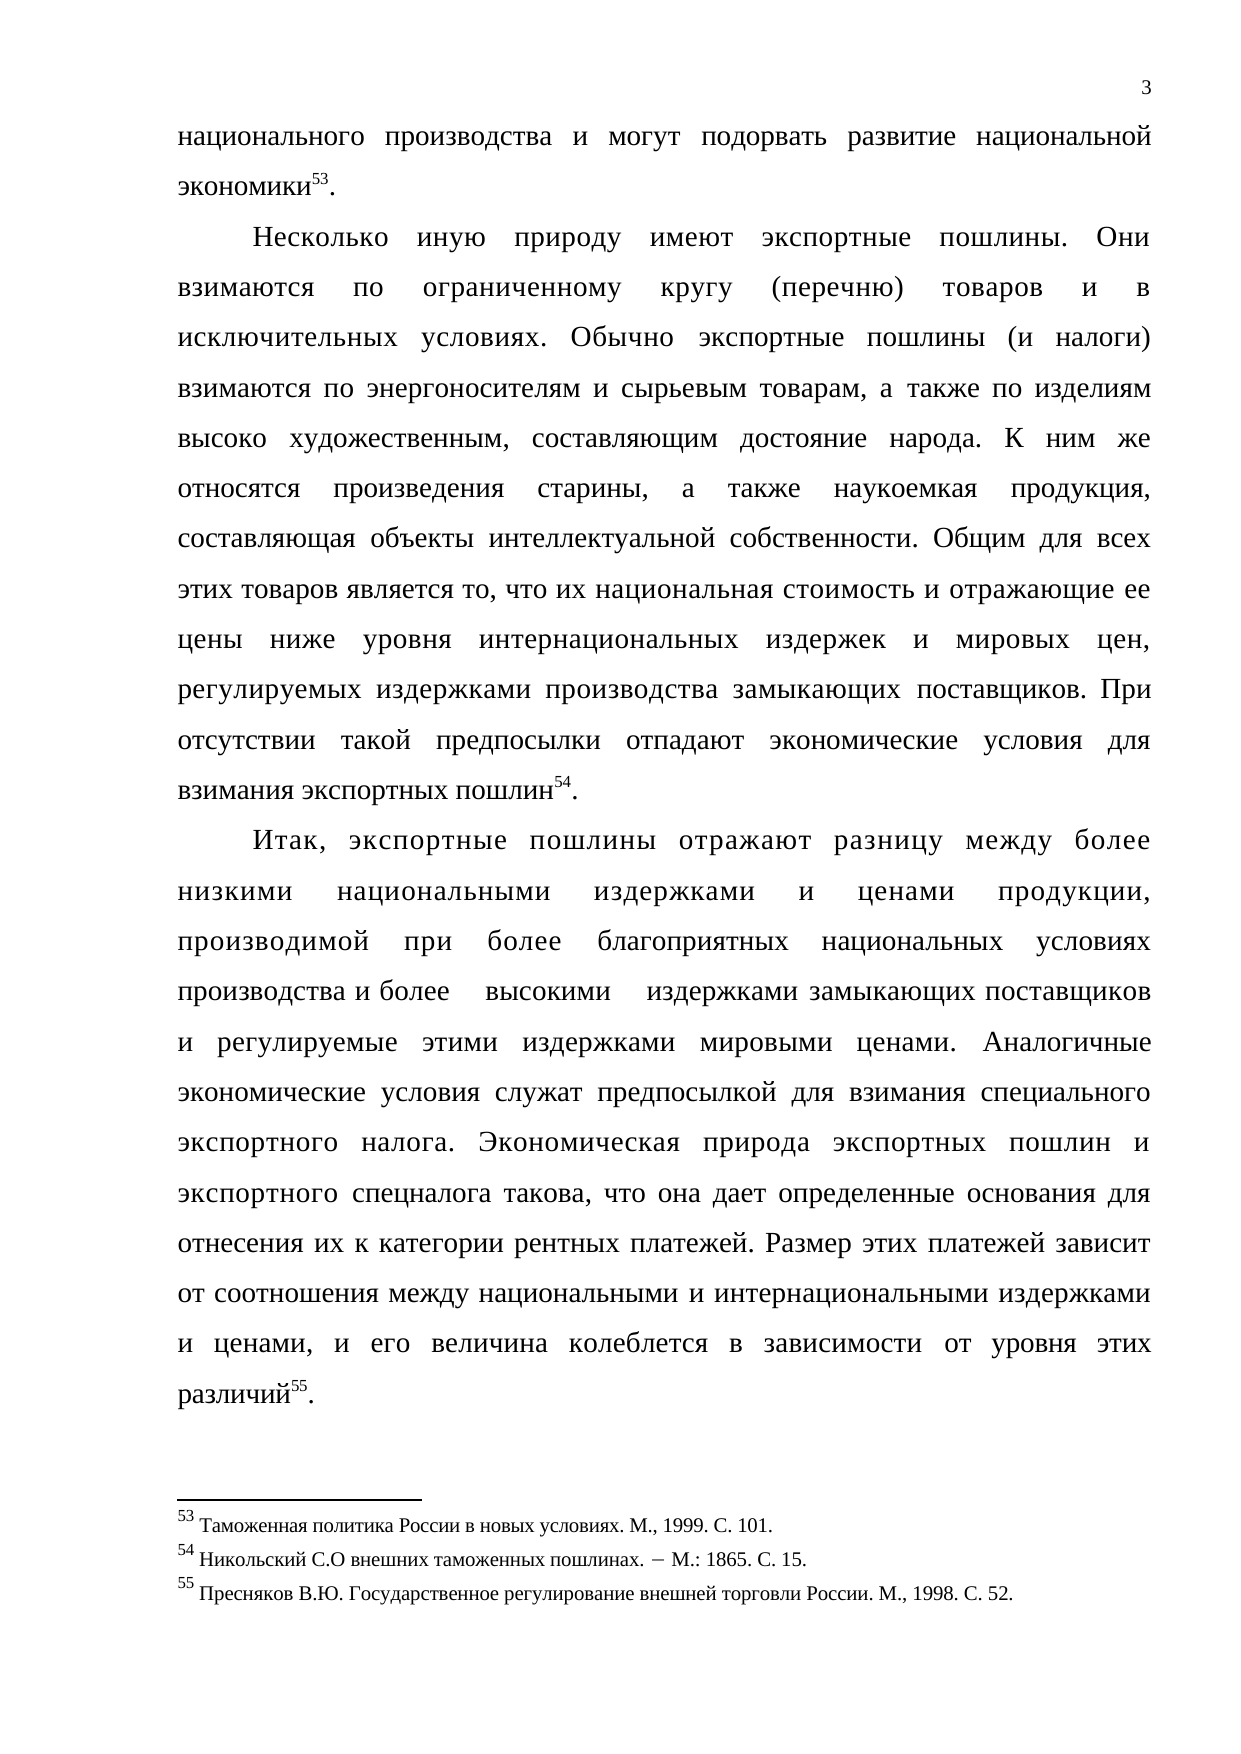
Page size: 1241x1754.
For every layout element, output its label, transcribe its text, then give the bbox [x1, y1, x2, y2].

text Итак, экспортные пошлины отражают разницу между более низкими национальными издержками и ценами продукции, производимой при более благоприятных национальных условиях производства и более высокими издержками замыкающих поставщиков и регулируемые этими издержками мировыми ценами. Аналогичные экономические условия служат предпосылкой для взимания специального экспортного налога. Экономическая природа экспортных пошлин и экспортного спецналога такова, что она дает определенные основания для отнесения их к категории рентных платежей. Размер этих платежей зависит от соотношения между национальными и интернациональными издержками и ценами, и его величина колеблется в зависимости от уровня этих различий. [177, 822, 1152, 1409]
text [177, 118, 1152, 202]
text Несколько иную природу имеют экспортные пошлины. Они взимаются по ограниченному кругу (перечню) товаров и в исключительных условиях. Обычно экспортные пошлины (и налоги) взимаются по энергоносителям и сырьевым товарам, а также по изделиям высоко художественным, составляющим достояние народа. К ним же относятся произведения старины, а также наукоемкая продукция, составляющая объекты интеллектуальной собственности. Общим для всех этих товаров является то, что их национальная стоимость и отражающие ее цены ниже уровня интернациональных издержек и мировых цен, регулируемых издержками производства замыкающих поставщиков. При отсутствии такой предпосылки отпадают экономические условия для взимания экспортных пошлин. [177, 219, 1152, 806]
